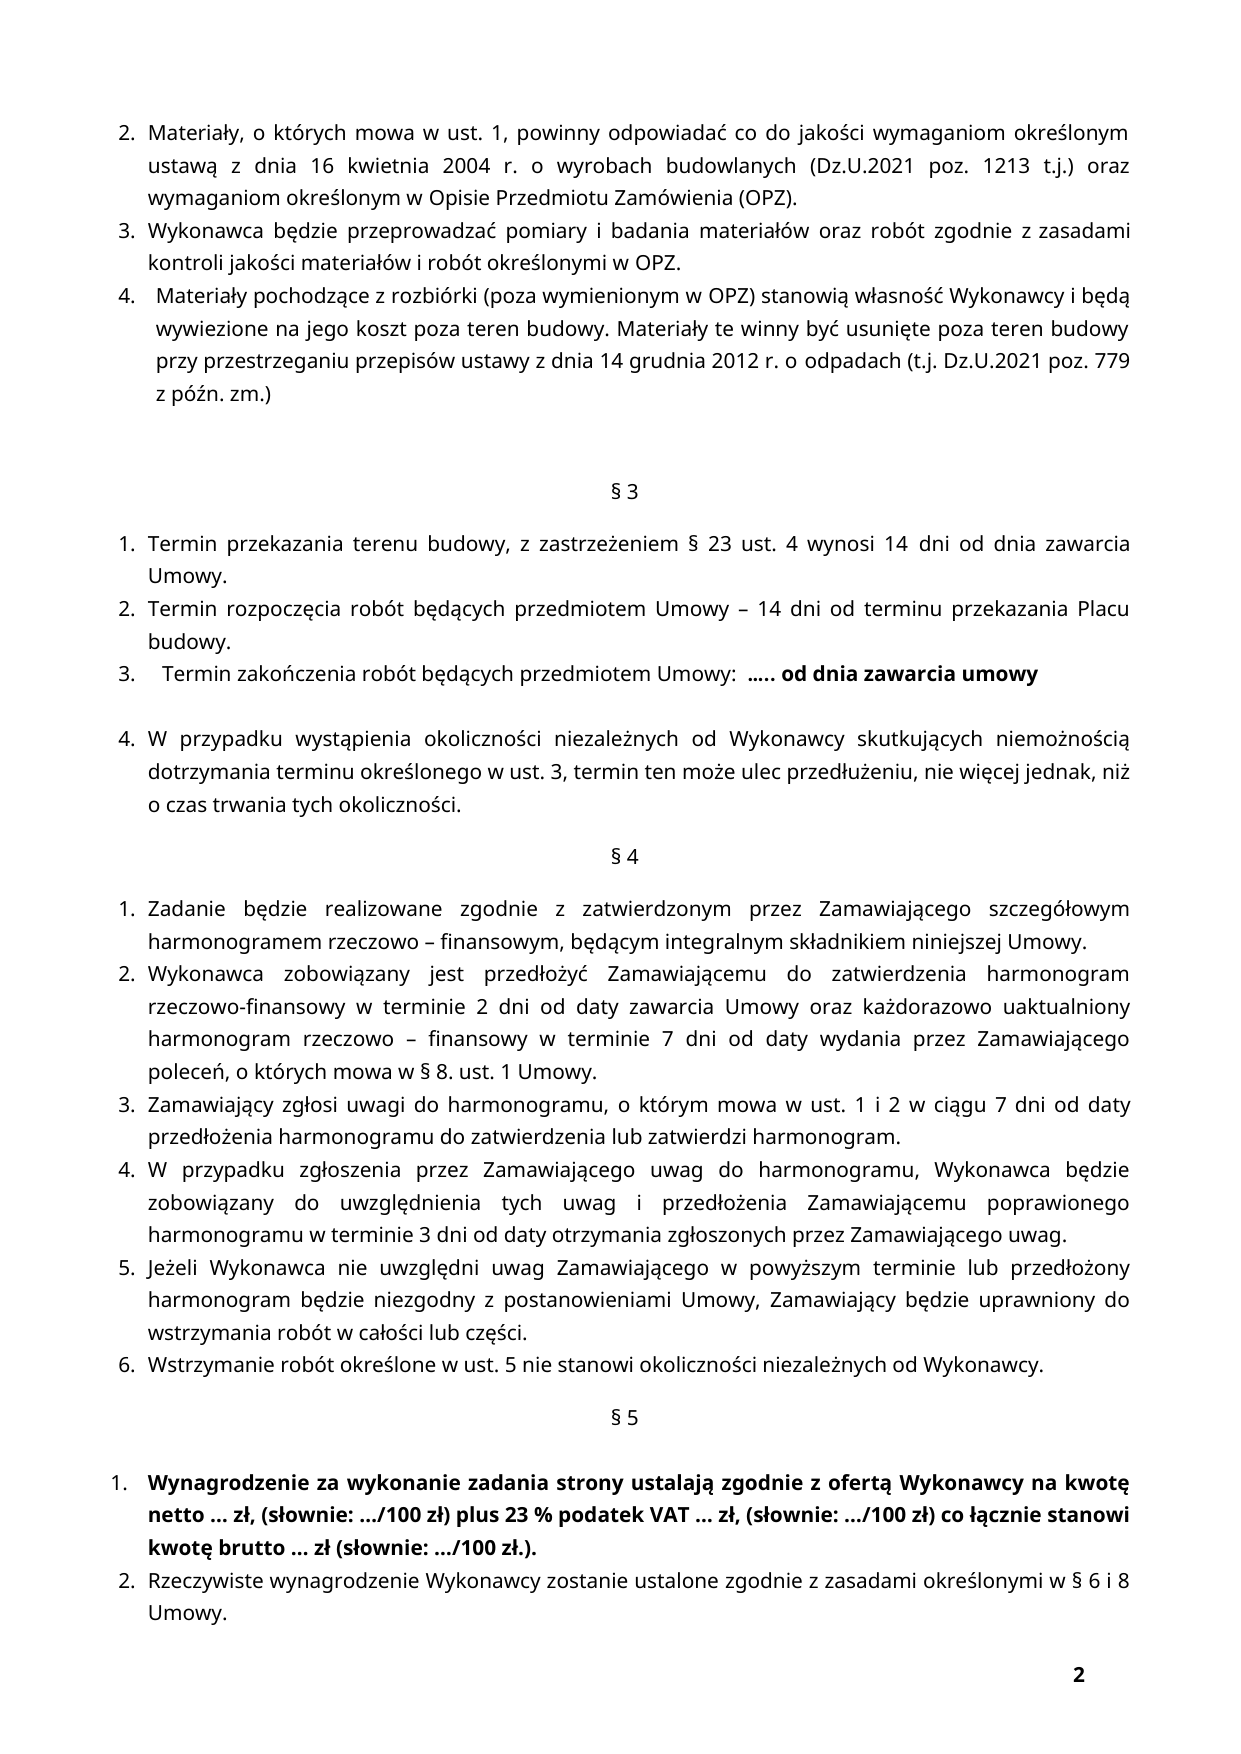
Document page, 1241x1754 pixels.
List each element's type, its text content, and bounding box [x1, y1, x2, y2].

list Jeżeli Wykonawca nie uwzględni uwag Zamawiającego w powyższym terminie lub przedłożony harmonogram będzie niezgodny z postanowieniami Umowy, Zamawiający będzie uprawniony do wstrzymania robót w całości lub części. [118, 1253, 1131, 1346]
list Zadanie będzie realizowane zgodnie z zatwierdzonym przez Zamawiającego szczegółowym harmonogramem rzeczowo – finansowym, będącym integralnym składnikiem niniejszej Umowy. [118, 894, 1131, 955]
list Termin zakończenia robót będących przedmiotem Umowy: ….. od dnia zawarcia umowy [118, 659, 1131, 688]
list Wstrzymanie robót określone w ust. 5 nie stanowi okoliczności niezależnych od Wykonawcy. [118, 1351, 1131, 1379]
list Wynagrodzenie za wykonanie zadania strony ustalają zgodnie z ofertą Wykonawcy na kwotę netto … zł, (słownie: …/100 zł) plus 23 % podatek VAT … zł, (słownie: …/100 zł) co łącznie stanowi kwotę brutto … zł (słownie: …/100 zł.). [110, 1468, 1131, 1562]
text § 5 [118, 1403, 1131, 1431]
list W przypadku zgłoszenia przez Zamawiającego uwag do harmonogramu, Wykonawca będzie zobowiązany do uwzględnienia tych uwag i przedłożenia Zamawiającemu poprawionego harmonogramu w terminie 3 dni od daty otrzymania zgłoszonych przez Zamawiającego uwag. [118, 1155, 1131, 1249]
list Wykonawca zobowiązany jest przedłożyć Zamawiającemu do zatwierdzenia harmonogram rzeczowo-finansowy w terminie 2 dni od daty zawarcia Umowy oraz każdorazowo uaktualniony harmonogram rzeczowo – finansowy w terminie 7 dni od daty wydania przez Zamawiającego poleceń, o których mowa w § 8. ust. 1 Umowy. [118, 959, 1131, 1086]
list W przypadku wystąpienia okoliczności niezależnych od Wykonawcy skutkujących niemożnością dotrzymania terminu określonego w ust. 3, termin ten może ulec przedłużeniu, nie więcej jednak, niż o czas trwania tych okoliczności. [118, 724, 1131, 818]
list Termin rozpoczęcia robót będących przedmiotem Umowy – 14 dni od terminu przekazania Placu budowy. [118, 594, 1131, 655]
list Rzeczywiste wynagrodzenie Wykonawcy zostanie ustalone zgodnie z zasadami określonymi w § 6 i 8 Umowy. [118, 1566, 1131, 1627]
text § 4 [118, 842, 1131, 870]
list Materiały pochodzące z rozbiórki (poza wymienionym w OPZ) stanowią własność Wykonawcy i będą wywiezione na jego koszt poza teren budowy. Materiały te winny być usunięte poza teren budowy przy przestrzeganiu przepisów ustawy z dnia 14 grudnia 2012 r. o odpadach (t.j. Dz.U.2021 poz. 779 z późn. zm.) [118, 281, 1131, 407]
list Termin przekazania terenu budowy, z zastrzeżeniem § 23 ust. 4 wynosi 14 dni od dnia zawarcia Umowy. [118, 529, 1131, 590]
list Zamawiający zgłosi uwagi do harmonogramu, o którym mowa w ust. 1 i 2 w ciągu 7 dni od daty przedłożenia harmonogramu do zatwierdzenia lub zatwierdzi harmonogram. [118, 1090, 1131, 1151]
text § 3 [118, 477, 1131, 505]
list Wykonawca będzie przeprowadzać pomiary i badania materiałów oraz robót zgodnie z zasadami kontroli jakości materiałów i robót określonymi w OPZ. [118, 216, 1131, 277]
list Materiały, o których mowa w ust. 1, powinny odpowiadać co do jakości wymaganiom określonym ustawą z dnia 16 kwietnia 2004 r. o wyrobach budowlanych (Dz.U.2021 poz. 1213 t.j.) oraz wymaganiom określonym w Opisie Przedmiotu Zamówienia (OPZ). [118, 118, 1131, 212]
